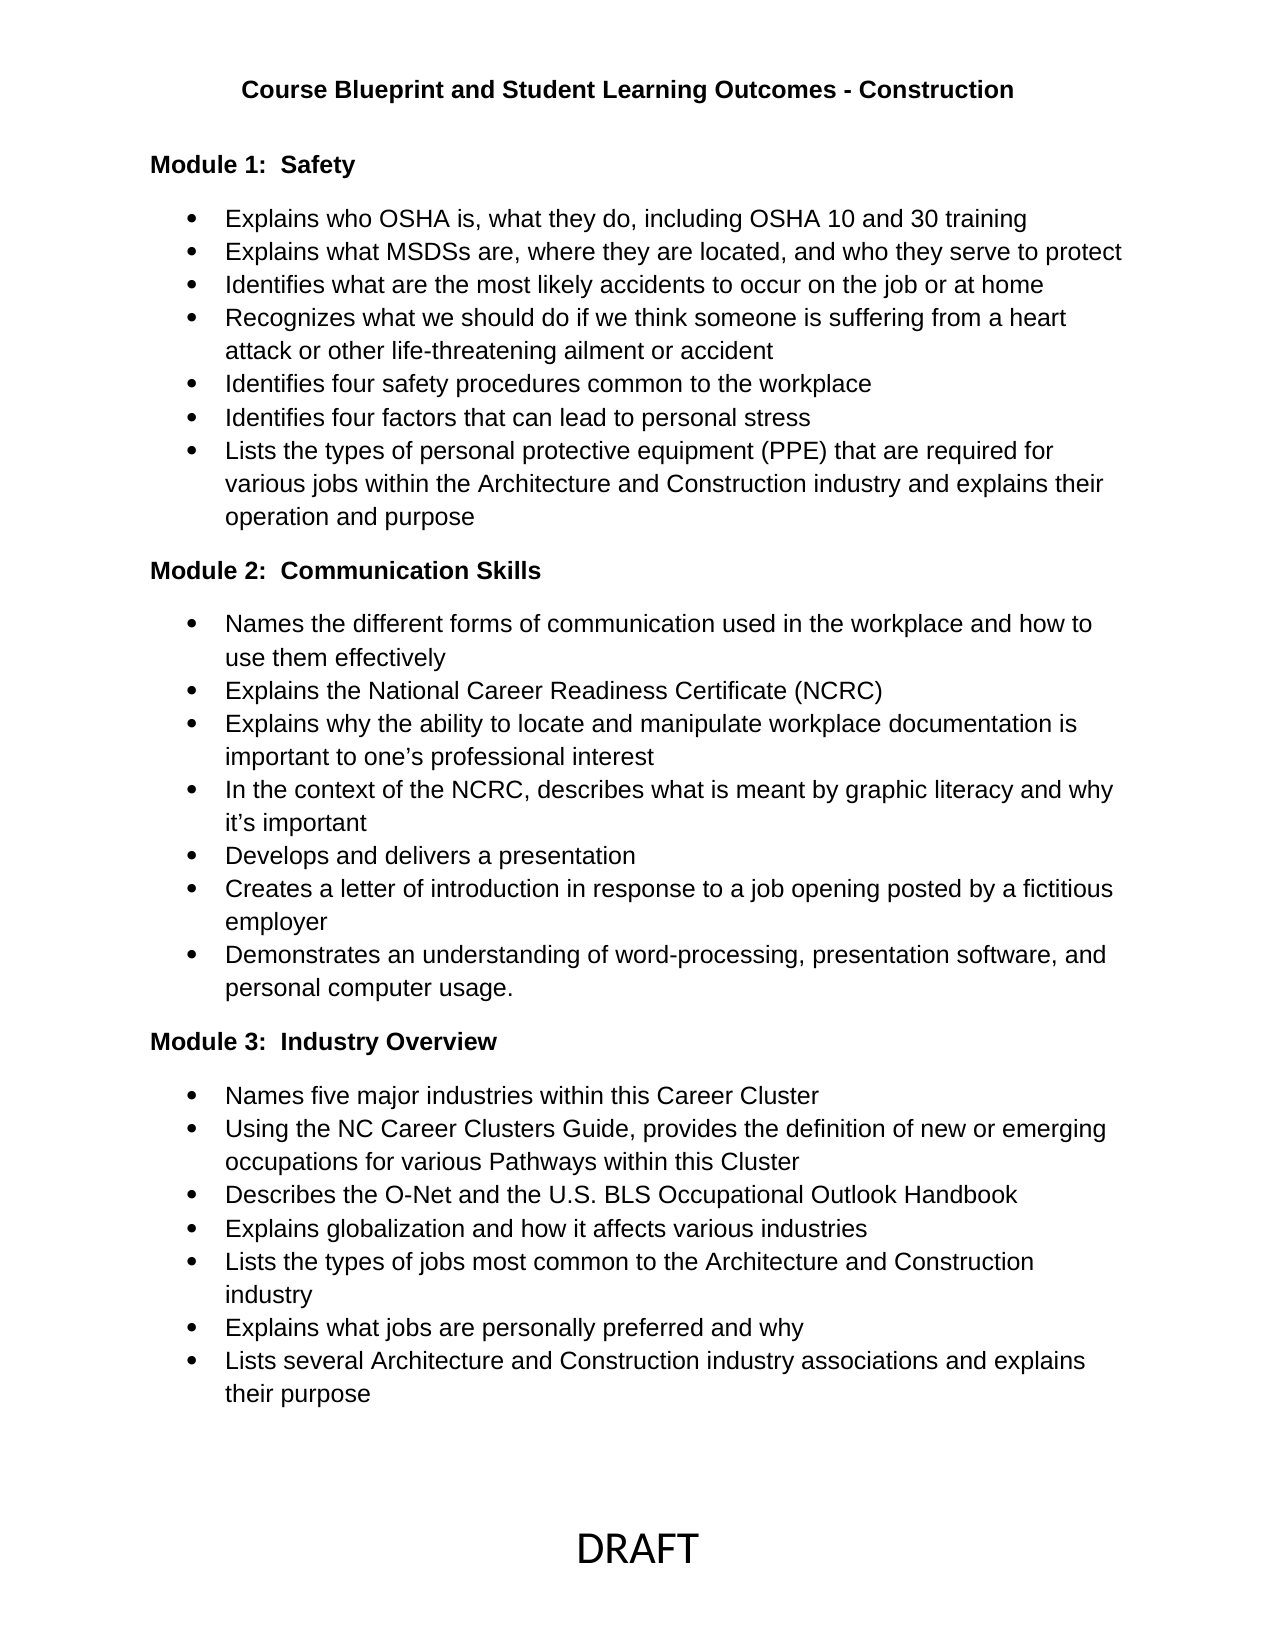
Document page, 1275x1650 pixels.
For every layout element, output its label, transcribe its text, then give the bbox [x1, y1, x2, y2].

list Using the NC Career Clusters Guide, provides the definition of new or emerging occupations for various Pathways within this Cluster [187, 1114, 1125, 1176]
list Identifies four safety procedures common to the workplace [187, 369, 1125, 398]
list Names five major industries within this Career Cluster [187, 1081, 1125, 1110]
list Explains what MSDSs are, where they are located, and who they serve to protect [187, 237, 1125, 266]
list Develops and delivers a presentation [187, 841, 1125, 870]
list Explains why the ability to locate and manipulate workplace documentation is important to one’s professional interest [187, 709, 1125, 771]
list Explains the National Career Readiness Certificate (NCRC) [187, 676, 1125, 704]
list Demonstrates an understanding of word-processing, presentation software, and personal computer usage. [187, 940, 1125, 1002]
list In the context of the NCRC, describes what is meant by graphic literacy and why it’s important [187, 775, 1125, 837]
list Explains what jobs are personally preferred and why [187, 1313, 1125, 1342]
list Identifies four factors that can lead to personal stress [187, 402, 1125, 431]
list Lists the types of jobs most common to the Architecture and Construction industry [187, 1247, 1125, 1308]
text Module 1: Safety [150, 150, 1125, 179]
list Lists several Architecture and Construction industry associations and explains their purpose [187, 1346, 1125, 1408]
text Module 3: Industry Overview [150, 1027, 1125, 1056]
list Creates a letter of introduction in response to a job opening posted by a fictitious employer [187, 874, 1125, 936]
list Names the different forms of communication used in the workplace and how to use them effectively [187, 609, 1125, 671]
list Identifies what are the most likely accidents to occur on the job or at home [187, 270, 1125, 299]
list Recognizes what we should do if we think someone is suffering from a heart attack or other life-threatening ailment or accident [187, 303, 1125, 365]
list Explains globalization and how it affects various industries [187, 1213, 1125, 1242]
text Module 2: Communication Skills [150, 556, 1125, 584]
list Describes the O-Net and the U.S. BLS Occupational Outlook Handbook [187, 1180, 1125, 1209]
list Lists the types of personal protective equipment (PPE) that are required for various jobs within the Architecture and Construction industry and explains their operation and purpose [187, 436, 1125, 531]
list Explains who OSHA is, what they do, including OSHA 10 and 30 training [187, 204, 1125, 233]
